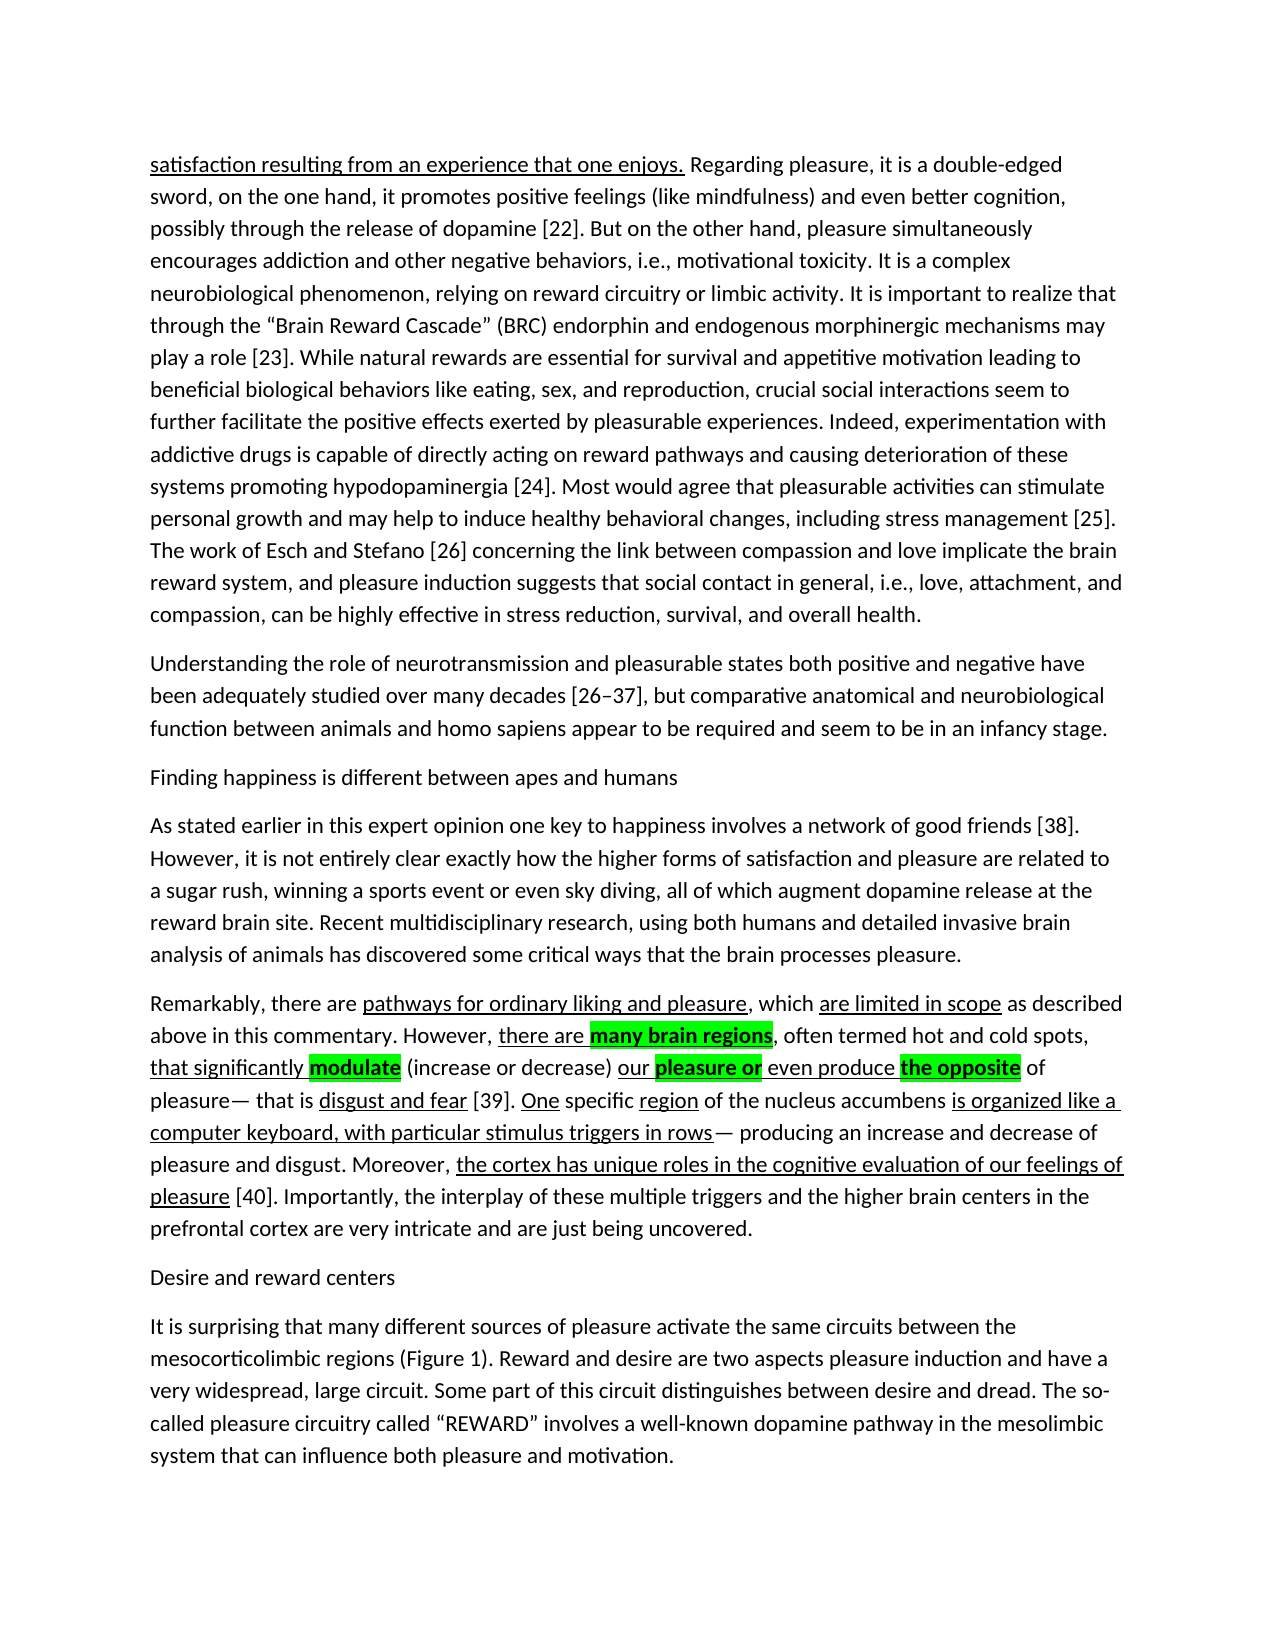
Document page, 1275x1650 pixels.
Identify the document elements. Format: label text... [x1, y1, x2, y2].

text Remarkably, there are pathways for ordinary liking and pleasure, which are limited in scope as described above in this commentary. However, there are many brain regions, often termed hot and cold spots, that significantly modulate (increase or decrease) our pleasure or even produce the opposite of pleasure— that is disgust and fear [39]. One specific region of the nucleus accumbens is organized like a computer keyboard, with particular stimulus triggers in rows— producing an increase and decrease of pleasure and disgust. Moreover, the cortex has unique roles in the cognitive evaluation of our feelings of pleasure [40]. Importantly, the interplay of these multiple triggers and the higher brain centers in the prefrontal cortex are very intricate and are just being uncovered. [150, 989, 1125, 1242]
text It is surprising that many different sources of pleasure activate the same circuits between the mesocorticolimbic regions (Figure 1). Reward and desire are two aspects pleasure induction and have a very widespread, large circuit. Some part of this circuit distinguishes between desire and dread. The so-called pleasure circuitry called “REWARD” involves a well-known dopamine pathway in the mesolimbic system that can influence both pleasure and motivation. [150, 1312, 1125, 1469]
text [150, 150, 1125, 629]
text Understanding the role of neurotransmission and pleasurable states both positive and negative have been adequately studied over many decades [26–37], but comparative anatomical and neurobiological function between animals and homo sapiens appear to be required and seem to be in an infancy stage. [150, 649, 1125, 742]
text Desire and reward centers [150, 1263, 1125, 1291]
text As stated earlier in this expert opinion one key to happiness involves a network of good friends [38]. However, it is not entirely clear exactly how the higher forms of satisfaction and pleasure are related to a sugar rush, winning a sports event or even sky diving, all of which augment dopamine release at the reward brain site. Recent multidisciplinary research, using both humans and detailed invasive brain analysis of animals has discovered some critical ways that the brain processes pleasure. [150, 812, 1125, 968]
text Finding happiness is different between apes and humans [150, 763, 1125, 791]
